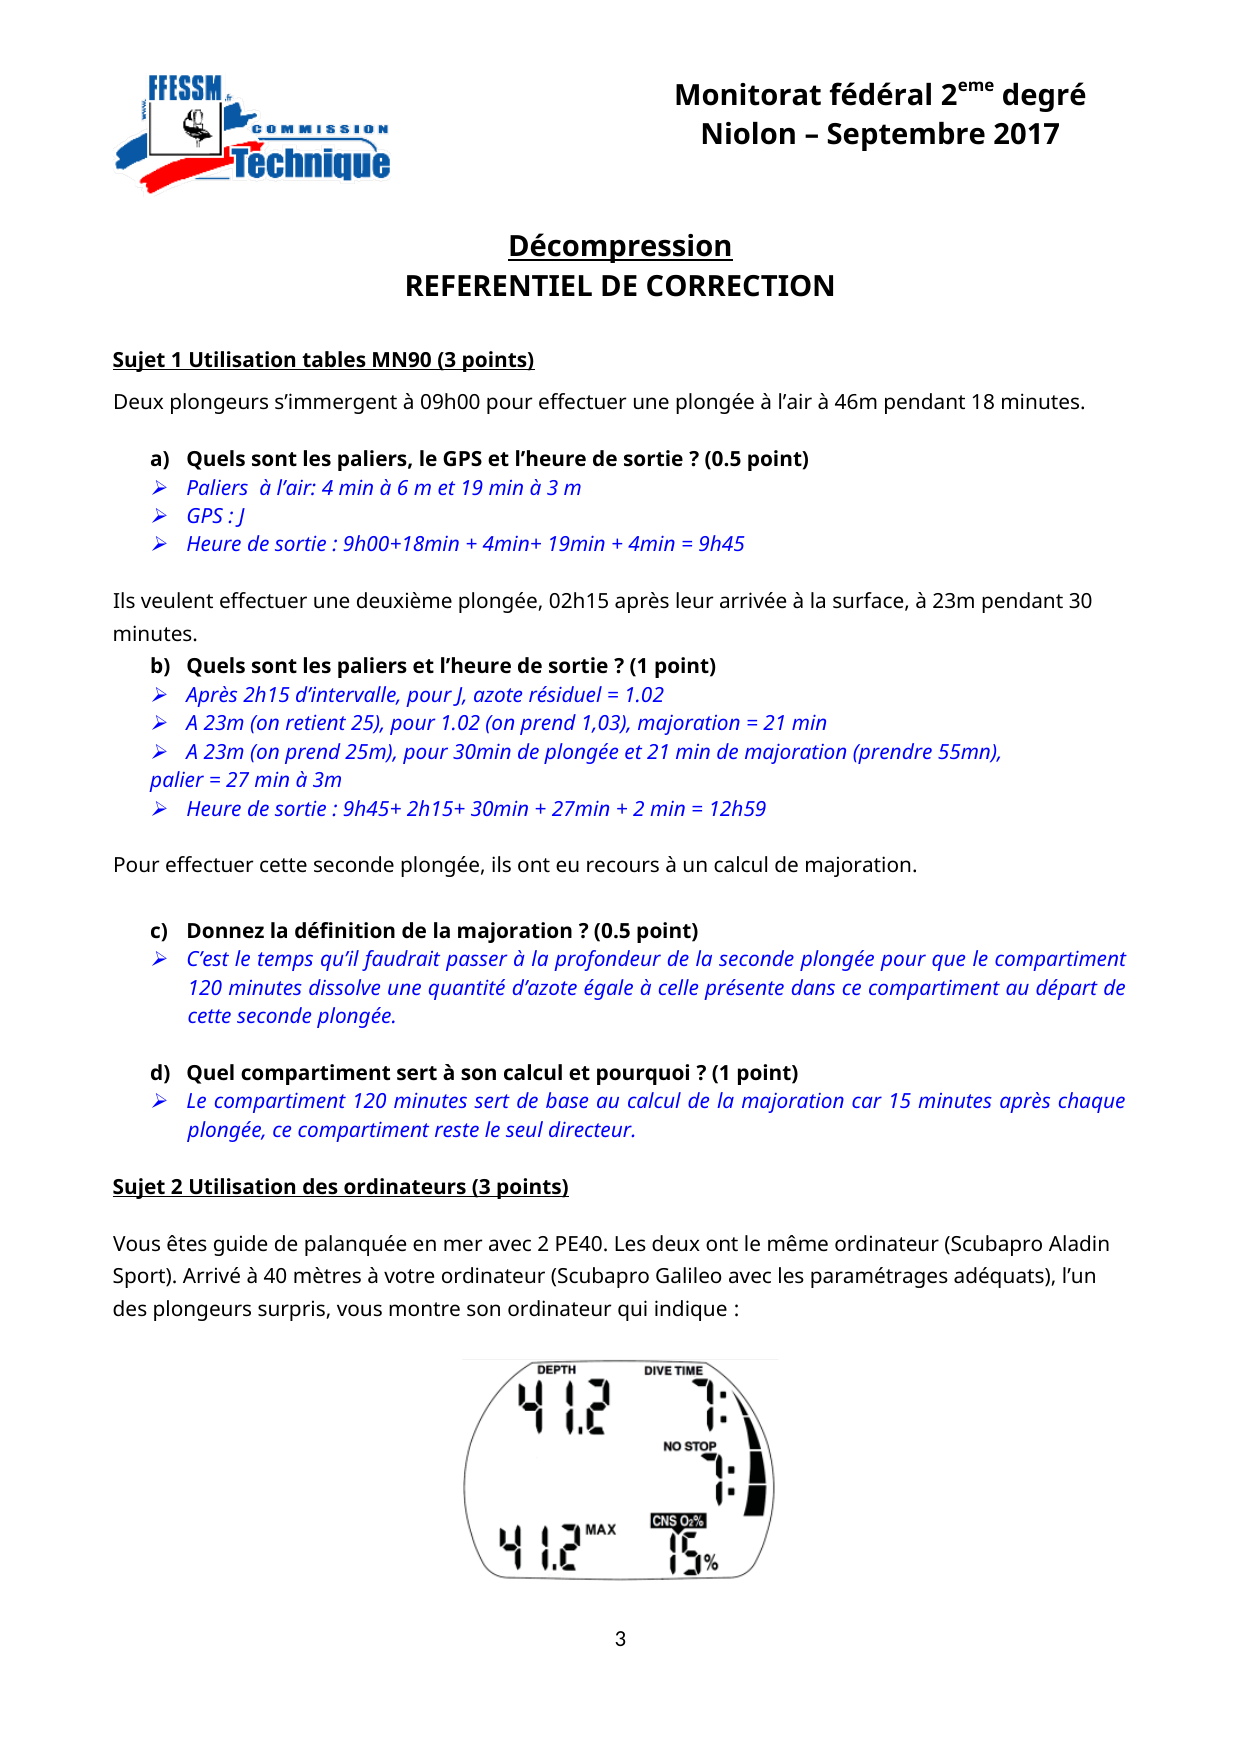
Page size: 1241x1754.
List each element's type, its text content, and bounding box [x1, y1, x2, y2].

text Deux plongeurs s’immergent à 09h00 pour effectuer une plongée à l’air à 46m pendant 18 minutes. [113, 387, 1128, 416]
list C’est le temps qu’il faudrait passer à la profondeur de la seconde plongée pour que le compartiment 120 minutes dissolve une quantité d’azote égale à celle présente dans ce compartiment au départ de cette seconde plongée. [150, 944, 1128, 1029]
text Ils veulent effectuer une deuxième plongée, 02h15 après leur arrivée à la surface, à 23m pendant 30 minutes. [112, 586, 1128, 647]
list Donnez la définition de la majoration ? (0.5 point) [150, 916, 1128, 944]
list Quel compartiment sert à son calcul et pourquoi ? (1 point) [150, 1058, 1128, 1086]
text REFERENTIEL DE CORRECTION [112, 265, 1128, 305]
list A 23m (on prend 25m), pour 30min de plongée et 21 min de majoration (prendre 55mn), [150, 737, 1128, 765]
list Paliers à l’air: 4 min à 6 m et 19 min à 3 m [150, 473, 1128, 501]
list Le compartiment 120 minutes sert de base au calcul de la majoration car 15 minutes après chaque plongée, ce compartiment reste le seul directeur. [150, 1086, 1128, 1143]
list Quels sont les paliers, le GPS et l’heure de sortie ? (0.5 point) [150, 444, 1128, 473]
text Pour effectuer cette seconde plongée, ils ont eu recours à un calcul de majoration. [112, 851, 1128, 879]
text palier = 27 min à 3m [150, 765, 1128, 794]
text Sujet 2 Utilisation des ordinateurs (3 points) [112, 1172, 1128, 1200]
text Sujet 1 Utilisation tables MN90 (3 points) [112, 345, 1128, 373]
picture [462, 1359, 779, 1582]
text Vous êtes guide de palanquée en mer avec 2 PE40. Les deux ont le même ordinateur (Scubapro Aladin Sport). Arrivé à 40 mètres à votre ordinateur (Scubapro Galileo avec les paramétrages adéquats), l’un des plongeurs surpris, vous montre son ordinateur qui indique : [112, 1229, 1128, 1322]
list A 23m (on retient 25), pour 1.02 (on prend 1,03), majoration = 21 min [150, 708, 1128, 737]
list Heure de sortie : 9h00+18min + 4min+ 19min + 4min = 9h45 [150, 529, 1128, 558]
list GPS : J [150, 501, 1128, 529]
list Heure de sortie : 9h45+ 2h15+ 30min + 27min + 2 min = 12h59 [150, 794, 1128, 822]
list Après 2h15 d’intervalle, pour J, azote résiduel = 1.02 [150, 680, 1128, 708]
picture [112, 73, 392, 197]
list Quels sont les paliers et l’heure de sortie ? (1 point) [150, 652, 1128, 680]
text Décompression [112, 226, 1128, 265]
